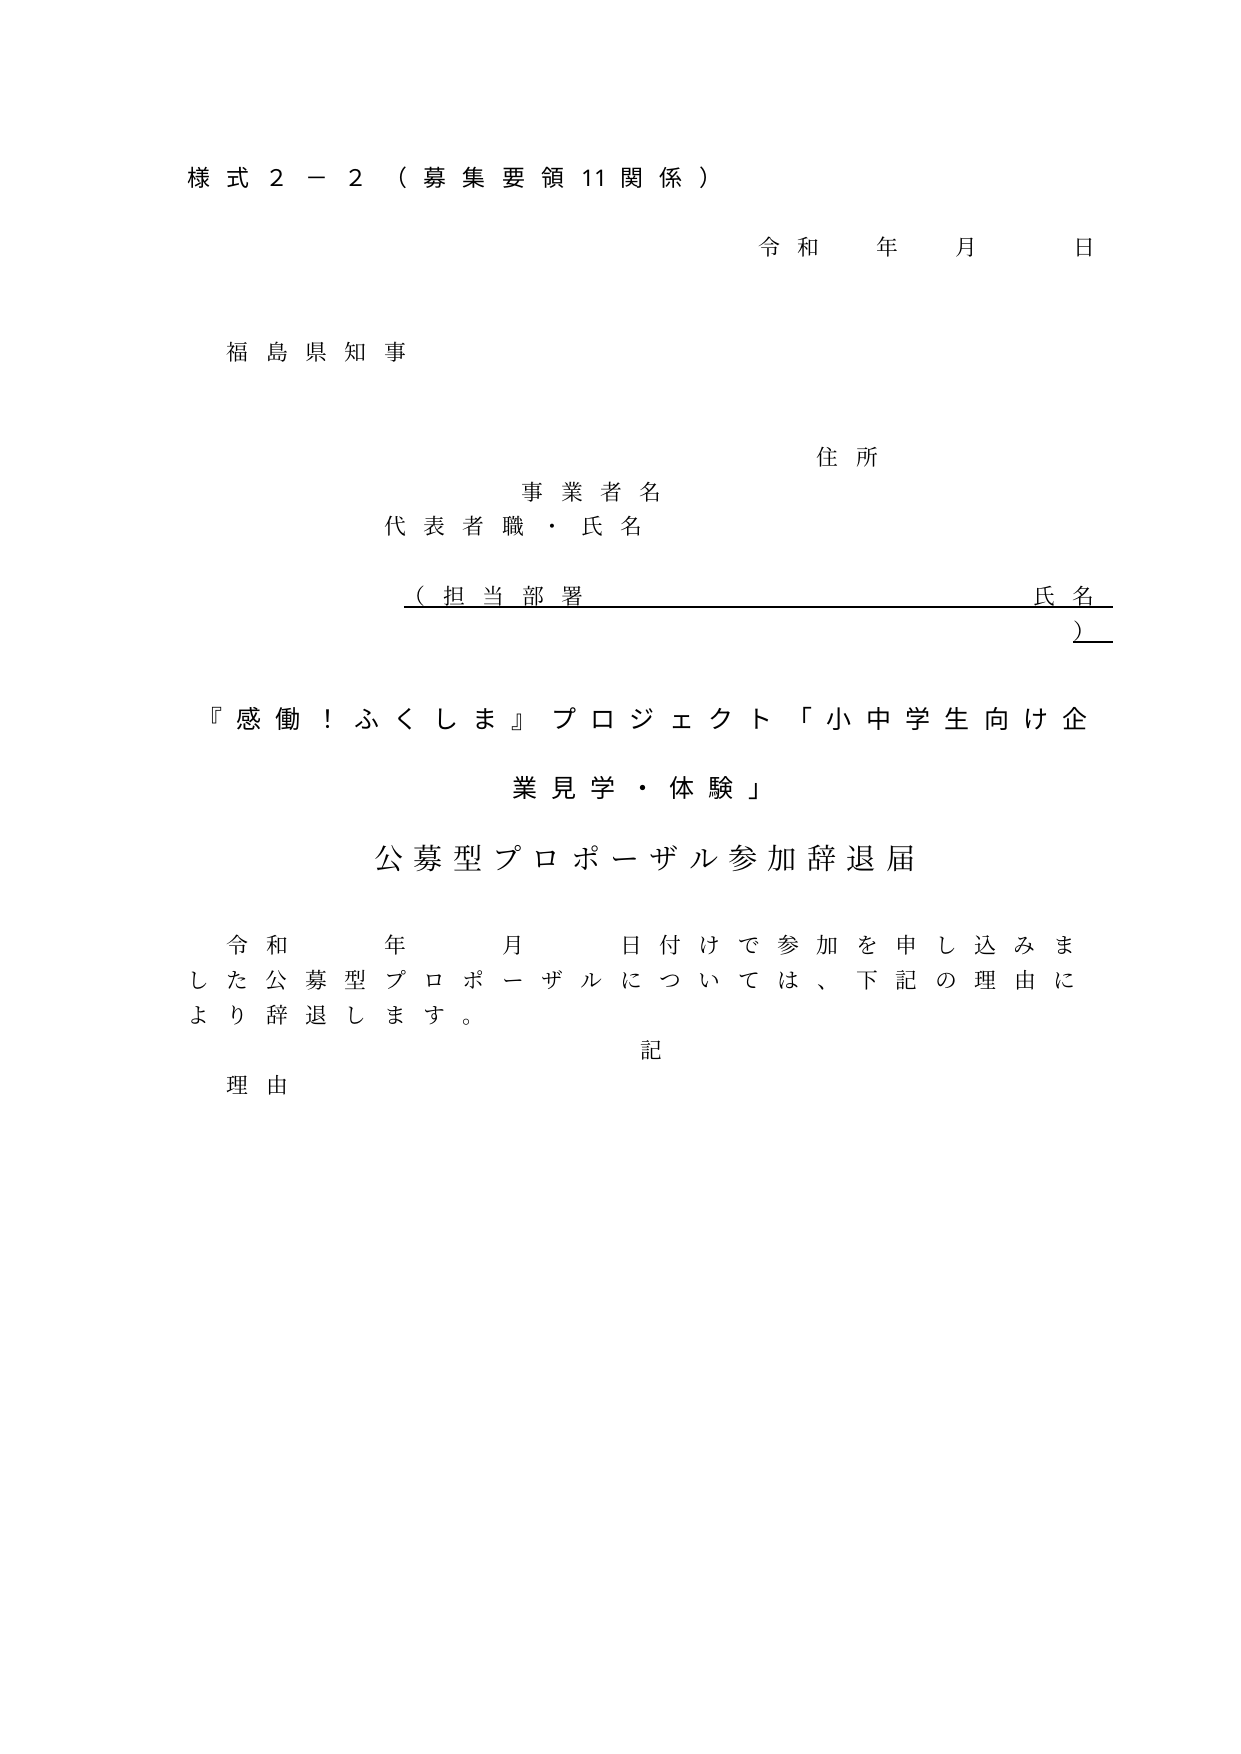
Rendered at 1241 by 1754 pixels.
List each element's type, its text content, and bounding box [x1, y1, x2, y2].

text 福島県知事 [187, 333, 1112, 368]
text 公募型プロポーザル参加辞退届 [187, 822, 1112, 892]
text 『感働！ふくしま』プロジェクト「小中学生向け企業見学・体験」 [187, 682, 1112, 822]
text 住所 [187, 438, 1112, 473]
text 事業者名 [503, 473, 1112, 508]
text 令和 年 月 日 [187, 229, 1112, 264]
text （担当部署 氏名 ） [187, 578, 1112, 647]
text 記 [187, 1031, 1112, 1066]
subtitle 様式２－２（募集要領11関係） [187, 159, 1112, 194]
text 理由 [187, 1066, 1112, 1101]
text 令和 年 月 日付けで参加を申し込みました公募型プロポーザルについては、下記の理由により辞退します。 [187, 927, 1112, 1031]
text 代表者職・氏名 [187, 508, 1112, 543]
